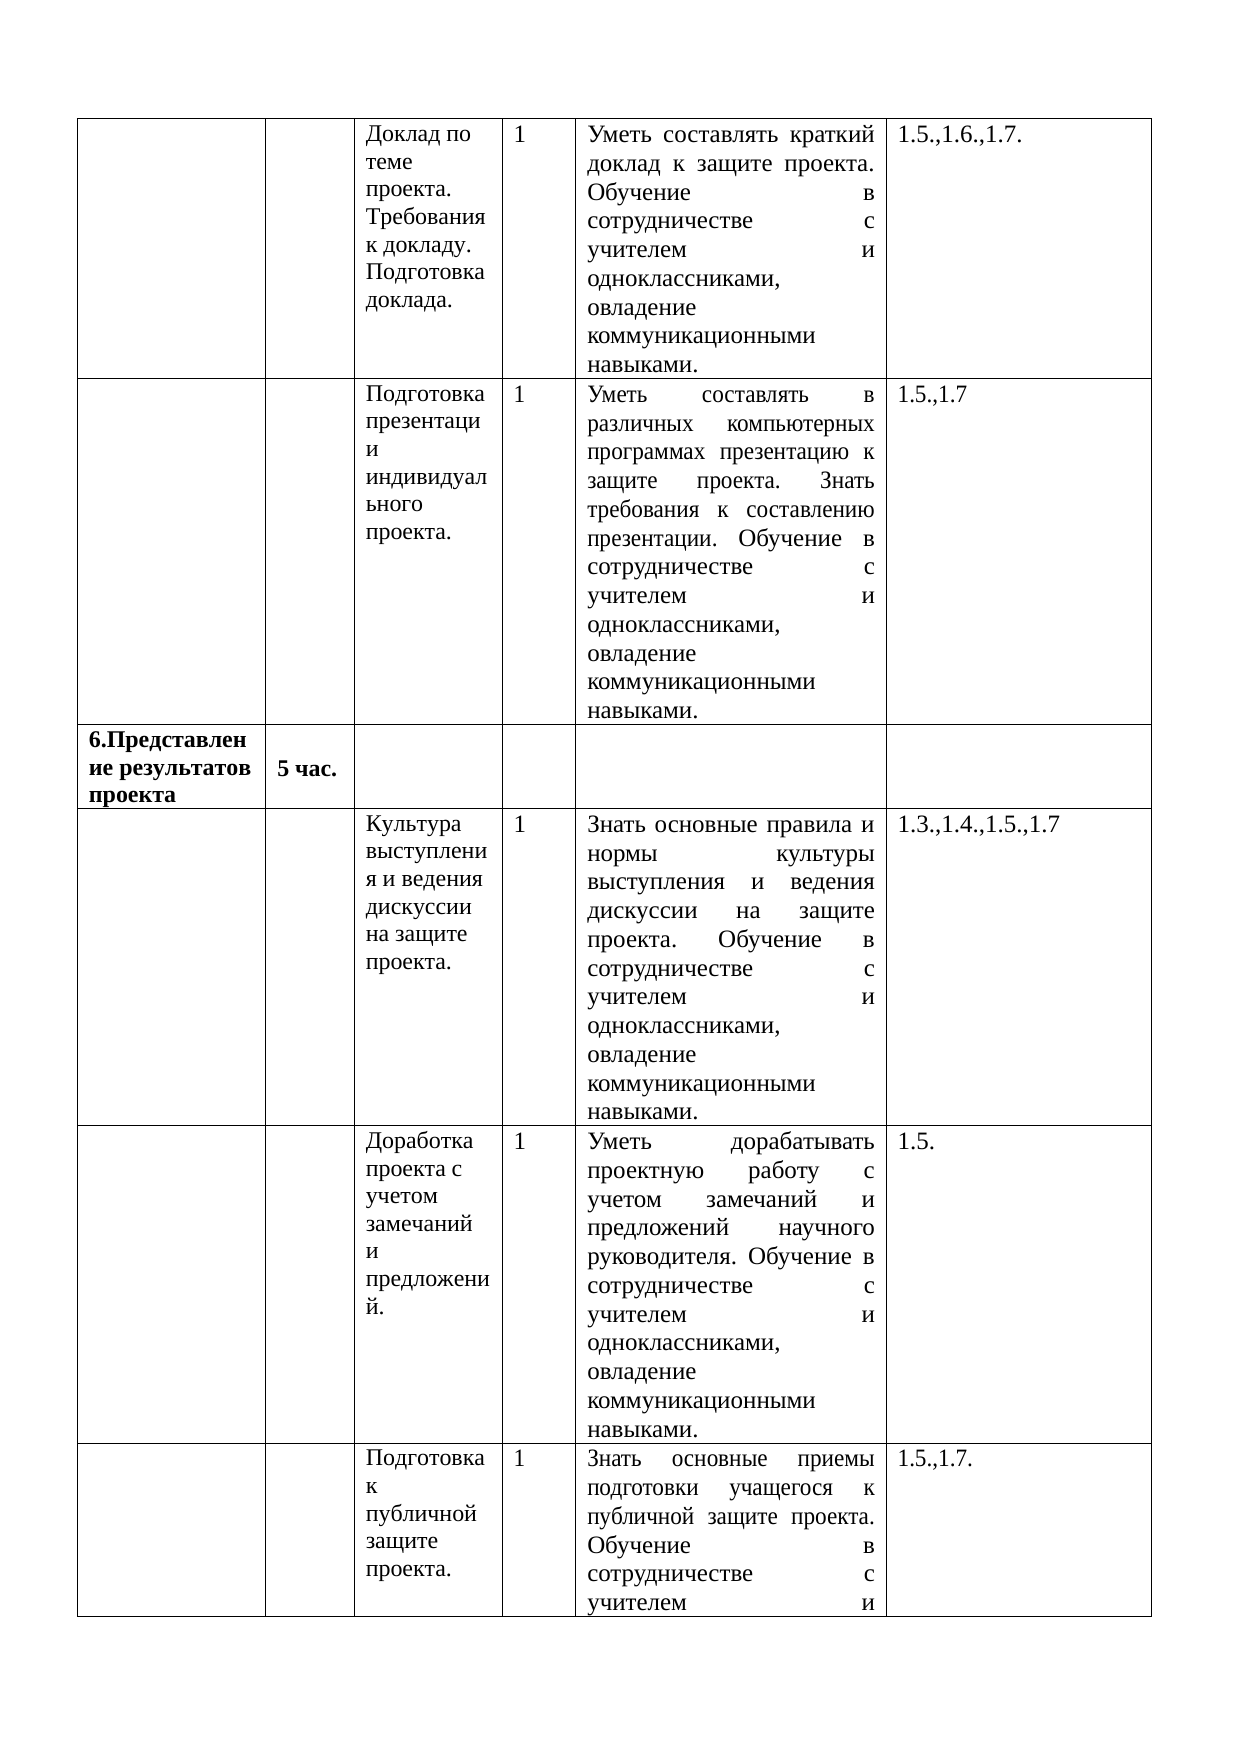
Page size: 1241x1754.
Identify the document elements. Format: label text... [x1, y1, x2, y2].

table_cell 5 час. [266, 725, 354, 808]
table_cell [78, 1126, 265, 1442]
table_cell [576, 1444, 886, 1616]
table_cell 6.Представление результатов проекта [78, 725, 265, 808]
table_cell [266, 809, 354, 1125]
table_cell 1 [503, 379, 575, 724]
table_cell Знать основные правила и нормы культуры выступления и ведения дискуссии на защите проекта. Обучение в сотрудничестве с учителем и одноклассниками, овладение коммуникационными навыками. [576, 809, 886, 1125]
table_cell [266, 379, 354, 724]
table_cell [355, 1444, 502, 1616]
table_cell 1.5. [887, 1126, 1151, 1442]
table_cell [78, 809, 265, 1125]
table_cell 1 [503, 119, 575, 378]
table_cell [576, 725, 886, 808]
table_cell 1.5.,1.7. [887, 1444, 1151, 1616]
table_cell [78, 119, 265, 378]
table_cell Подготовка презентации индивидуального проекта. [355, 379, 502, 724]
table_cell [355, 725, 502, 808]
table_cell [266, 1126, 354, 1442]
table_cell [78, 1444, 265, 1616]
table_cell Уметь составлять в различных компьютерных программах презентацию к защите проекта. Знать требования к составлению презентации. Обучение в сотрудничестве с учителем и одноклассниками, овладение коммуникационными навыками. [576, 379, 886, 724]
table_cell 1.5.,1.6.,1.7. [887, 119, 1151, 378]
table_cell Уметь составлять краткий доклад к защите проекта. Обучение в сотрудничестве с учителем и одноклассниками, овладение коммуникационными навыками. [576, 119, 886, 378]
table_cell Уметь дорабатывать проектную работу с учетом замечаний и предложений научного руководителя. Обучение в сотрудничестве с учителем и одноклассниками, овладение коммуникационными навыками. [576, 1126, 886, 1442]
table_cell [503, 725, 575, 808]
table_cell [266, 1444, 354, 1616]
table_cell 1.5.,1.7 [887, 379, 1151, 724]
table_cell 1 [503, 1126, 575, 1442]
table_cell 1 [503, 1444, 575, 1616]
table_cell [266, 119, 354, 378]
table_cell Культура выступления и ведения дискуссии на защите проекта. [355, 809, 502, 1125]
table_cell [887, 725, 1151, 808]
table_cell Доклад по теме проекта. Требования к докладу. Подготовка доклада. [355, 119, 502, 378]
table_cell [78, 379, 265, 724]
table_cell 1.3.,1.4.,1.5.,1.7 [887, 809, 1151, 1125]
table_cell Доработка проекта с учетом замечаний и предложений. [355, 1126, 502, 1442]
table_cell 1 [503, 809, 575, 1125]
